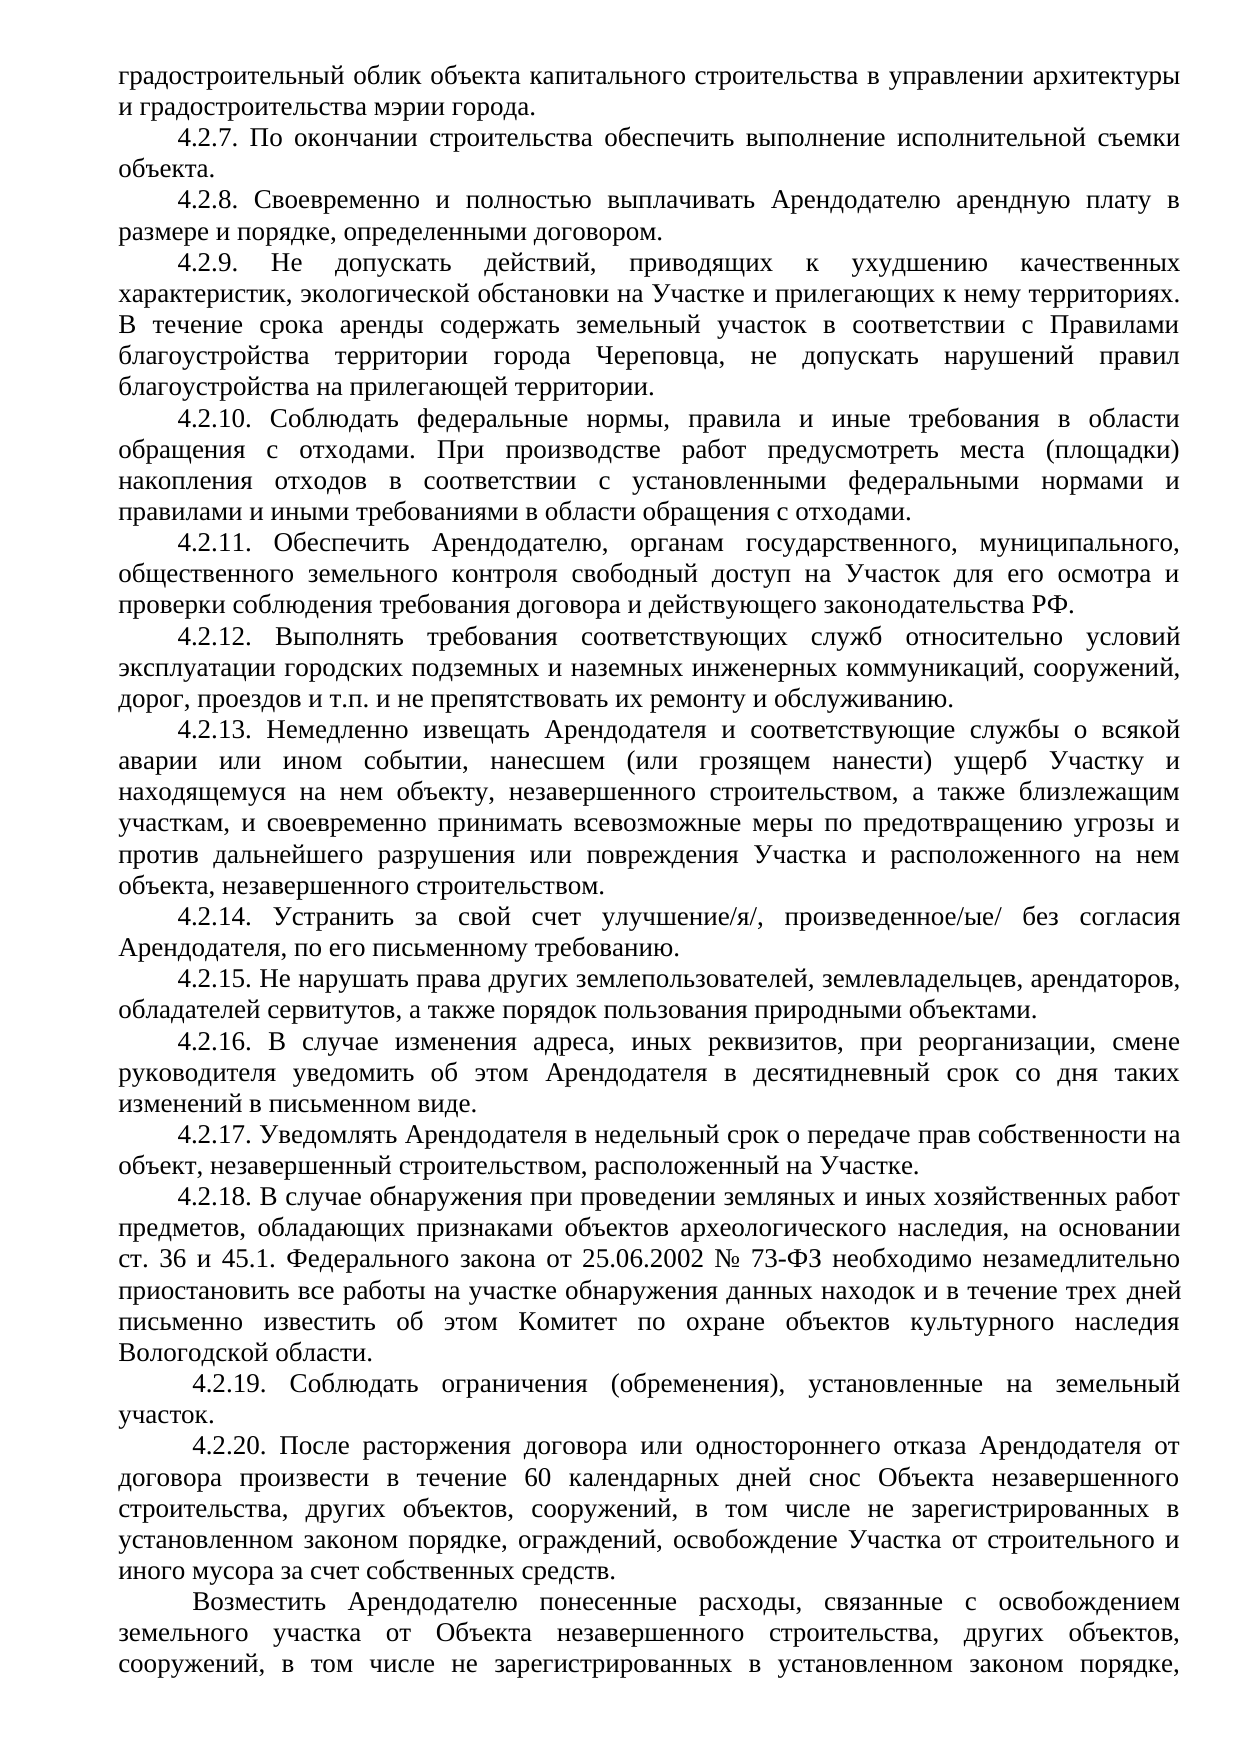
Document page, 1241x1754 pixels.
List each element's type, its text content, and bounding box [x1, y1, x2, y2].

text 4.2.8. Своевременно и полностью выплачивать Арендодателю арендную плату в размере и порядке, определенными договором. [118, 184, 1181, 246]
text 4.2.17. Уведомлять Арендодателя в недельный срок о передаче прав собственности на объект, незавершенный строительством, расположенный на Участке. [118, 1118, 1181, 1180]
text 4.2.14. Устранить за свой счет улучшение/я/, произведенное/ые/ без согласия Арендодателя, по его письменному требованию. [118, 900, 1181, 962]
text 4.2.19. Соблюдать ограничения (обременения), установленные на земельный участок. [118, 1367, 1181, 1429]
text 4.2.11. Обеспечить Арендодателю, органам государственного, муниципального, общественного земельного контроля свободный доступ на Участок для его осмотра и проверки соблюдения требования договора и действующего законодательства РФ. [118, 526, 1181, 620]
text 4.2.7. По окончании строительства обеспечить выполнение исполнительной съемки объекта. [118, 121, 1181, 184]
text 4.2.13. Немедленно извещать Арендодателя и соответствующие службы о всякой аварии или ином событии, нанесшем (или грозящем нанести) ущерб Участку и находящемуся на нем объекту, незавершенного строительством, а также близлежащим участкам, и своевременно принимать всевозможные меры по предотвращению угрозы и против дальнейшего разрушения или повреждения Участка и расположенного на нем объекта, незавершенного строительством. [118, 713, 1181, 900]
text 4.2.9. Не допускать действий, приводящих к ухудшению качественных характеристик, экологической обстановки на Участке и прилегающих к нему территориях. В течение срока аренды содержать земельный участок в соответствии с Правилами благоустройства территории города Череповца, не допускать нарушений правил благоустройства на прилегающей территории. [118, 246, 1181, 402]
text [118, 1585, 1181, 1679]
text 4.2.10. Соблюдать федеральные нормы, правила и иные требования в области обращения с отходами. При производстве работ предусмотреть места (площадки) накопления отходов в соответствии с установленными федеральными нормами и правилами и иными требованиями в области обращения с отходами. [118, 402, 1181, 526]
text 4.2.18. В случае обнаружения при проведении земляных и иных хозяйственных работ предметов, обладающих признаками объектов археологического наследия, на основании ст. 36 и 45.1. Федерального закона от 25.06.2002 № 73-ФЗ необходимо незамедлительно приостановить все работы на участке обнаружения данных находок и в течение трех дней письменно известить об этом Комитет по охране объектов культурного наследия Вологодской области. [118, 1180, 1181, 1367]
text 4.2.20. После расторжения договора или одностороннего отказа Арендодателя от договора произвести в течение 60 календарных дней снос Объекта незавершенного строительства, других объектов, сооружений, в том числе не зарегистрированных в установленном законом порядке, ограждений, освобождение Участка от строительного и иного мусора за счет собственных средств. [118, 1429, 1181, 1585]
text 4.2.16. В случае изменения адреса, иных реквизитов, при реорганизации, смене руководителя уведомить об этом Арендодателя в десятидневный срок со дня таких изменений в письменном виде. [118, 1024, 1181, 1118]
text 4.2.15. Не нарушать права других землепользователей, землевладельцев, арендаторов, обладателей сервитутов, а также порядок пользования природными объектами. [118, 962, 1181, 1024]
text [118, 59, 1181, 121]
text 4.2.12. Выполнять требования соответствующих служб относительно условий эксплуатации городских подземных и наземных инженерных коммуникаций, сооружений, дорог, проездов и т.п. и не препятствовать их ремонту и обслуживанию. [118, 620, 1181, 713]
